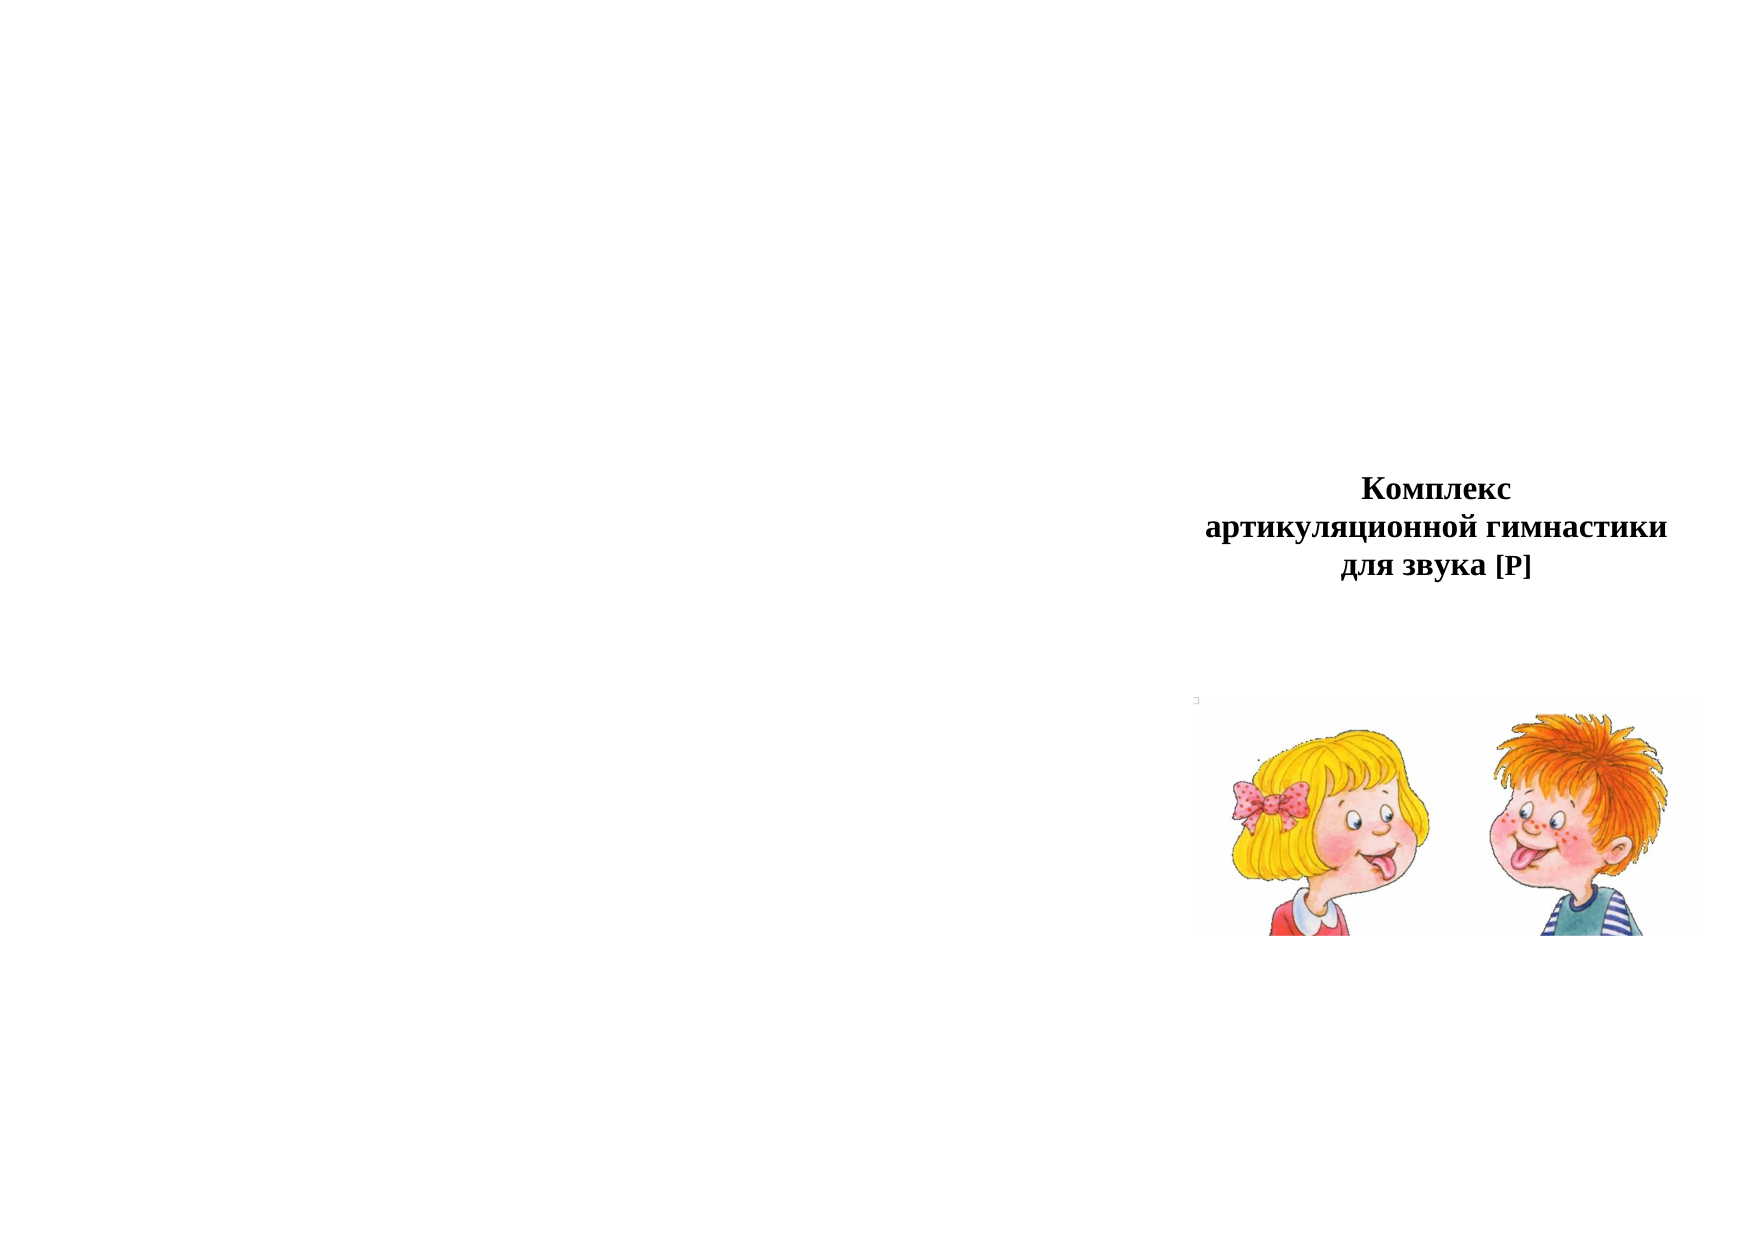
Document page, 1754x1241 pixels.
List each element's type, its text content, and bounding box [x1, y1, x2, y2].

text артикуляционной гимнастики для звука [Р] [1193, 506, 1679, 583]
picture [1193, 697, 1702, 936]
text Комплекс [1193, 468, 1679, 506]
